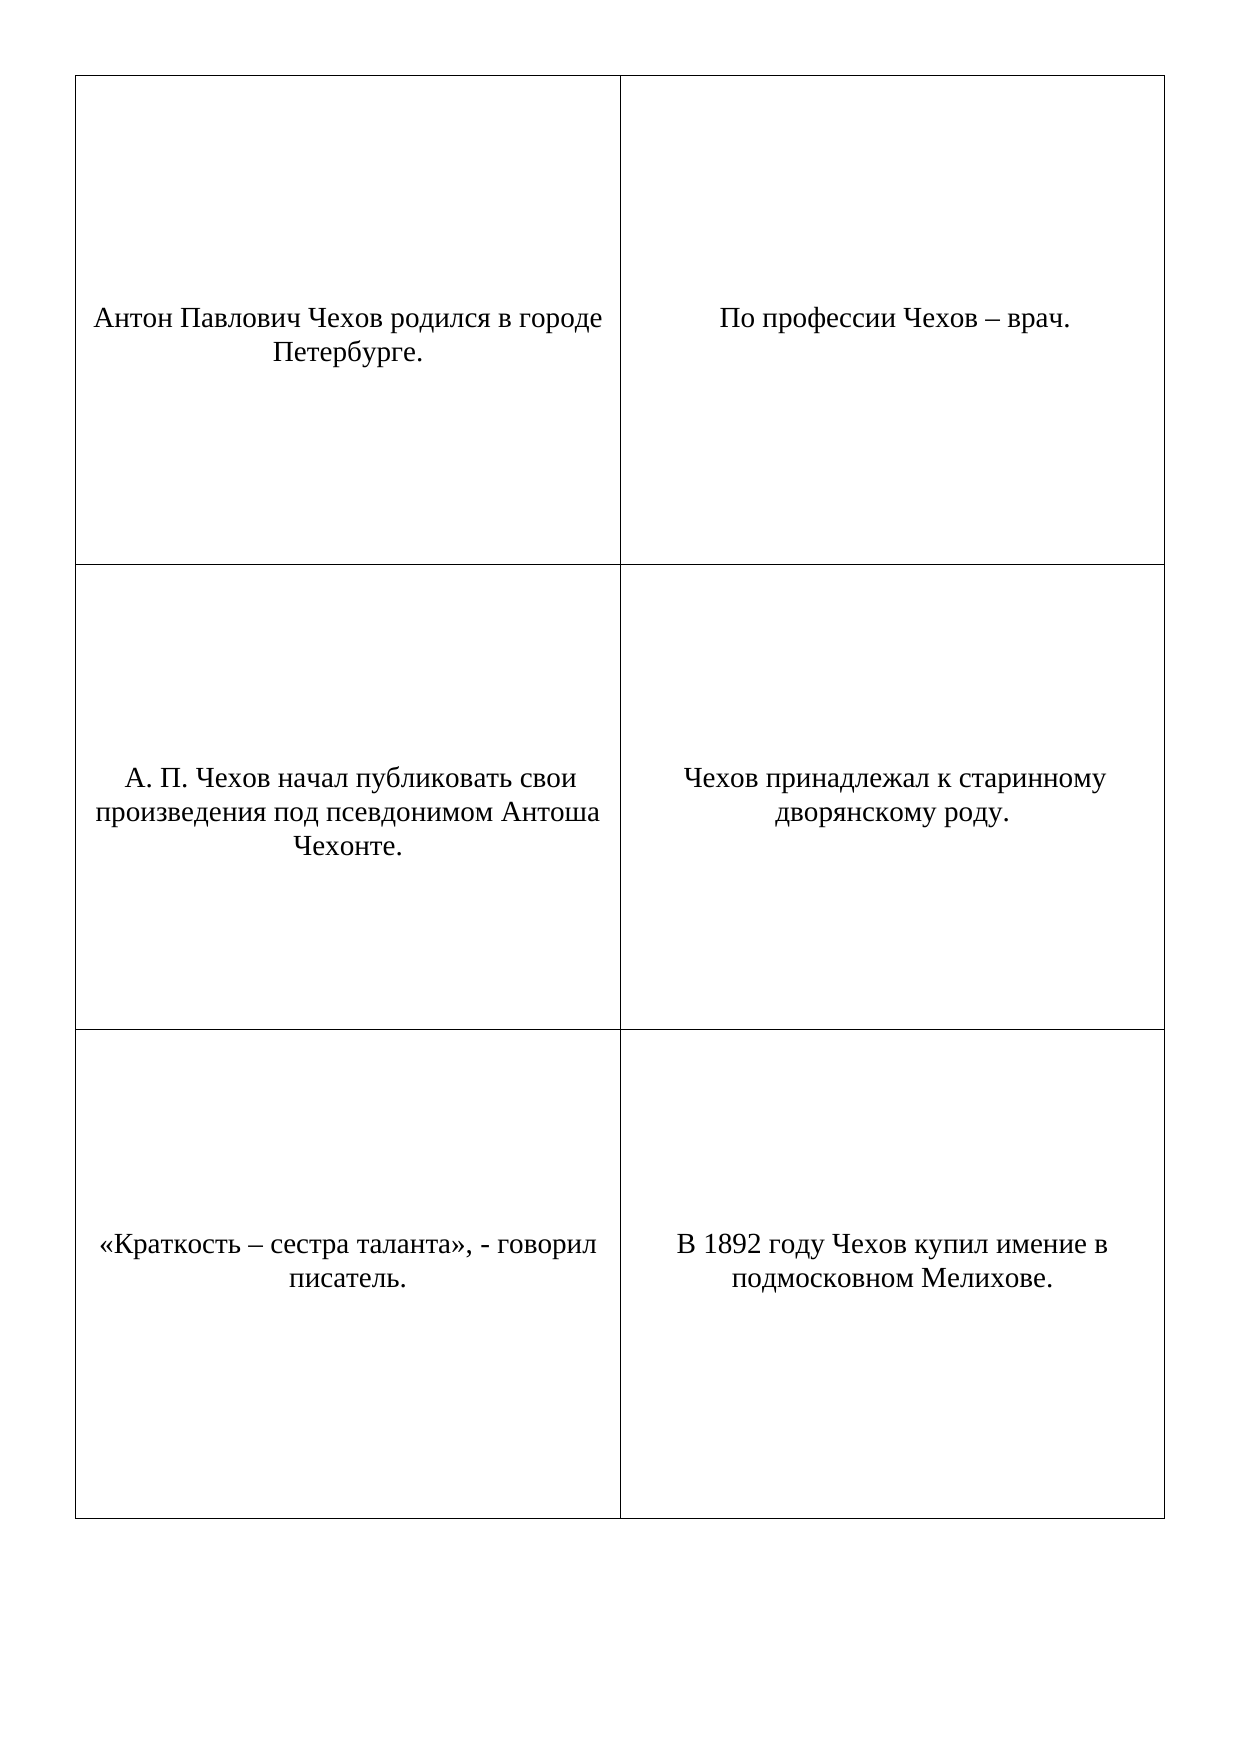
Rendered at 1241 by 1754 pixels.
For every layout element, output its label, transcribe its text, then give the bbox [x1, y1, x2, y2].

table_cell Чехов принадлежал к старинному дворянскому роду. [621, 565, 1164, 1029]
table_header Антон Павлович Чехов родился в городе Петербурге. [76, 76, 620, 563]
table_header По профессии Чехов – врач. [621, 76, 1164, 563]
table_cell А. П. Чехов начал публиковать свои произведения под псевдонимом Антоша Чехонте. [76, 565, 620, 1029]
table_cell «Краткость – сестра таланта», - говорил писатель. [76, 1030, 620, 1518]
table_cell В 1892 году Чехов купил имение в подмосковном Мелихове. [621, 1030, 1164, 1518]
